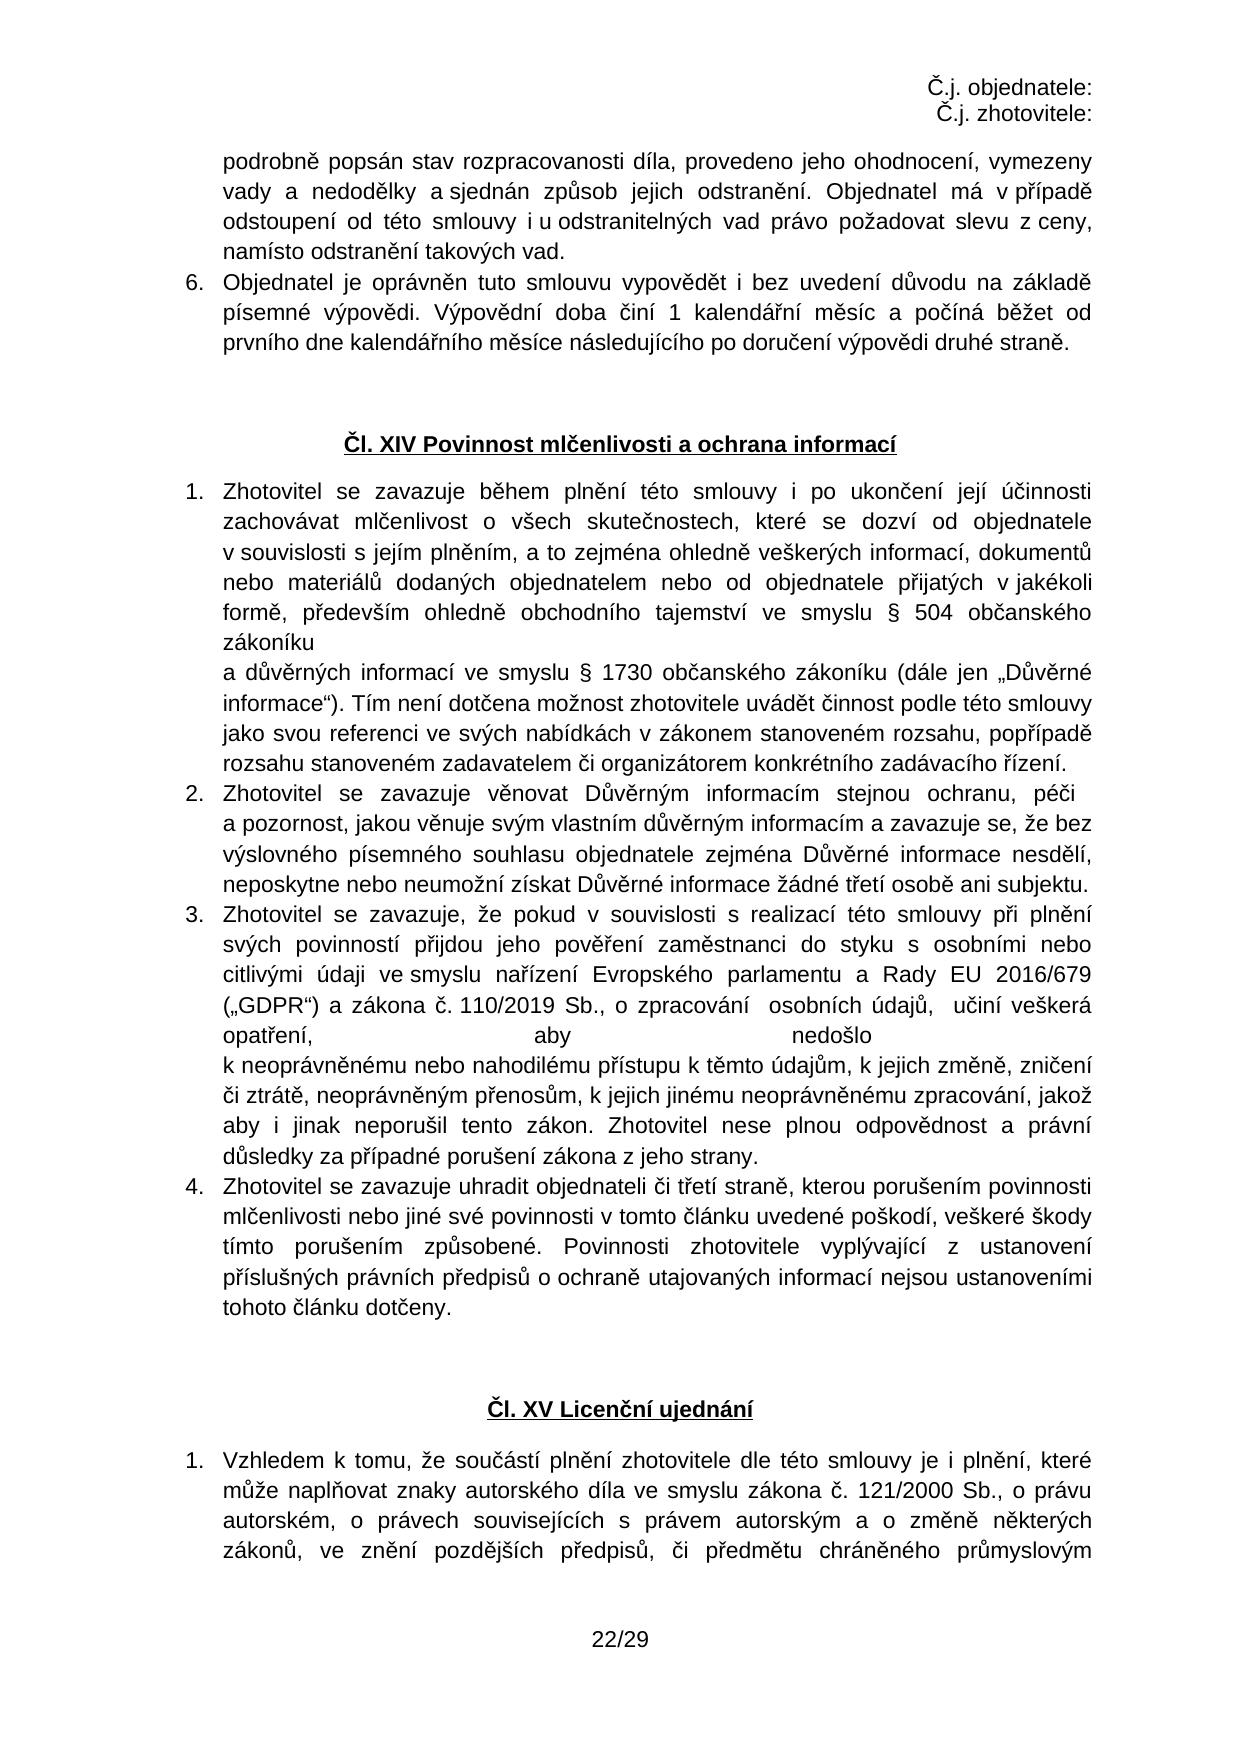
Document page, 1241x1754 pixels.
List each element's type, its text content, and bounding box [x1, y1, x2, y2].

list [185, 1447, 1093, 1564]
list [185, 148, 1093, 264]
text Čl. XIV Povinnost mlčenlivosti a ochrana informací [148, 431, 1093, 457]
list Zhotovitel se zavazuje uhradit objednateli či třetí straně, kterou porušením povinnosti mlčenlivosti nebo jiné své povinnosti v tomto článku uvedené poškodí, veškeré škody tímto porušením způsobené. Povinnosti zhotovitele vyplývající z ustanovení příslušných právních předpisů o ochraně utajovaných informací nejsou ustanoveními tohoto článku dotčeny. [185, 1173, 1093, 1320]
list Zhotovitel se zavazuje, že pokud v souvislosti s realizací této smlouvy při plnění svých povinností přijdou jeho pověření zaměstnanci do styku s osobními nebo citlivými údaji ve smyslu nařízení Evropského parlamentu a Rady EU 2016/679 („GDPR“) a zákona č. 110/2019 Sb., o zpracování osobních údajů, učiní veškerá opatření, aby nedošlo k neoprávněnému nebo nahodilému přístupu k těmto údajům, k jejich změně, zničení či ztrátě, neoprávněným přenosům, k jejich jinému neoprávněnému zpracování, jakož aby i jinak neporušil tento zákon. Zhotovitel nese plnou odpovědnost a právní důsledky za případné porušení zákona z jeho strany. [185, 901, 1093, 1169]
list Zhotovitel se zavazuje během plnění této smlouvy i po ukončení její účinnosti zachovávat mlčenlivost o všech skutečnostech, které se dozví od objednatele v souvislosti s jejím plněním, a to zejména ohledně veškerých informací, dokumentů nebo materiálů dodaných objednatelem nebo od objednatele přijatých v jakékoli formě, především ohledně obchodního tajemství ve smyslu § 504 občanského zákoníku a důvěrných informací ve smyslu § 1730 občanského zákoníku (dále jen „Důvěrné informace“). Tím není dotčena možnost zhotovitele uvádět činnost podle této smlouvy jako svou referenci ve svých nabídkách v zákonem stanoveném rozsahu, popřípadě rozsahu stanoveném zadavatelem či organizátorem konkrétního zadávacího řízení. [185, 478, 1093, 776]
text Čl. XV Licenční ujednání [148, 1396, 1093, 1422]
list Zhotovitel se zavazuje věnovat Důvěrným informacím stejnou ochranu, péči a pozornost, jakou věnuje svým vlastním důvěrným informacím a zavazuje se, že bez výslovného písemného souhlasu objednatele zejména Důvěrné informace nesdělí, neposkytne nebo neumožní získat Důvěrné informace žádné třetí osobě ani subjektu. [185, 780, 1093, 897]
list Objednatel je oprávněn tuto smlouvu vypovědět i bez uvedení důvodu na základě písemné výpovědi. Výpovědní doba činí 1 kalendářní měsíc a počíná běžet od prvního dne kalendářního měsíce následujícího po doručení výpovědi druhé straně. [185, 268, 1093, 355]
